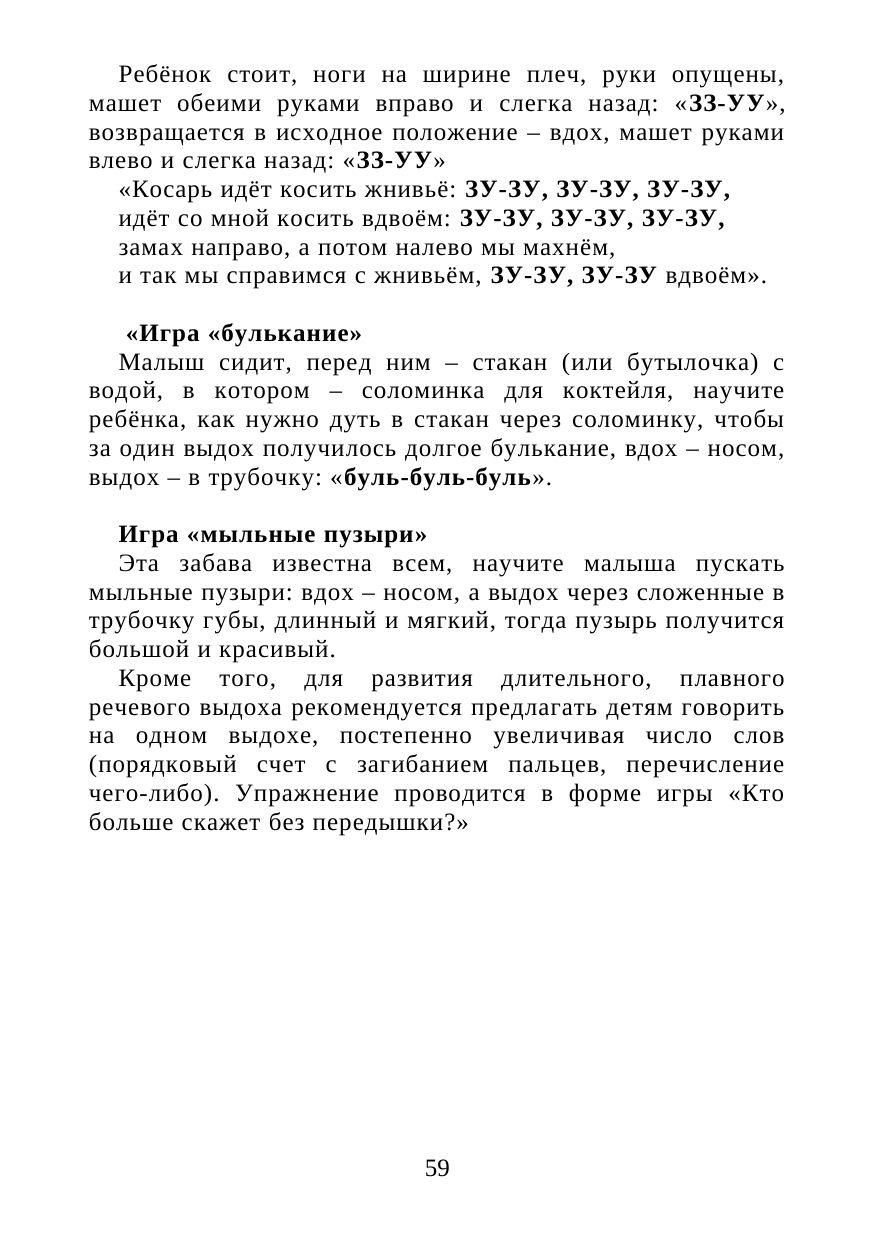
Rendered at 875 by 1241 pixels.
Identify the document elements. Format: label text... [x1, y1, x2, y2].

text Эта забава известна всем, научите малыша пускать мыльные пузыри: вдох – носом, а выдох через сложенные в трубочку губы, длинный и мягкий, тогда пузырь получится большой и красивый. [89, 548, 785, 663]
text Игра «мыльные пузыри» [89, 519, 785, 548]
text и так мы справимся с жнивьём, ЗУ-ЗУ, ЗУ-ЗУ вдвоём». [89, 260, 785, 289]
text Кроме того, для развития длительного, плавного речевого выдоха рекомендуется предлагать детям говорить на одном выдохе, постепенно увеличивая число слов (порядковый счет с загибанием пальцев, перечисление чего-либо). Упражнение проводится в форме игры «Кто больше скажет без передышки?» [89, 663, 785, 835]
text идёт со мной косить вдвоём: ЗУ-ЗУ, ЗУ-ЗУ, ЗУ-ЗУ, [89, 203, 785, 232]
text «Игра «булькание» [89, 318, 785, 347]
text «Косарь идёт косить жнивьё: ЗУ-ЗУ, ЗУ-ЗУ, ЗУ-ЗУ, [89, 174, 785, 203]
text замах направо, а потом налево мы махнём, [89, 232, 785, 260]
text Малыш сидит, перед ним – стакан (или бутылочка) с водой, в котором – соломинка для коктейля, научите ребёнка, как нужно дуть в стакан через соломинку, чтобы за один выдох получилось долгое булькание, вдох – носом, выдох – в трубочку: «буль-буль-буль». [89, 347, 785, 490]
text Ребёнок стоит, ноги на ширине плеч, руки опущены, машет обеими руками вправо и слегка назад: «ЗЗ-УУ», возвращается в исходное положение – вдох, машет руками влево и слегка назад: «ЗЗ-УУ» [89, 59, 785, 174]
